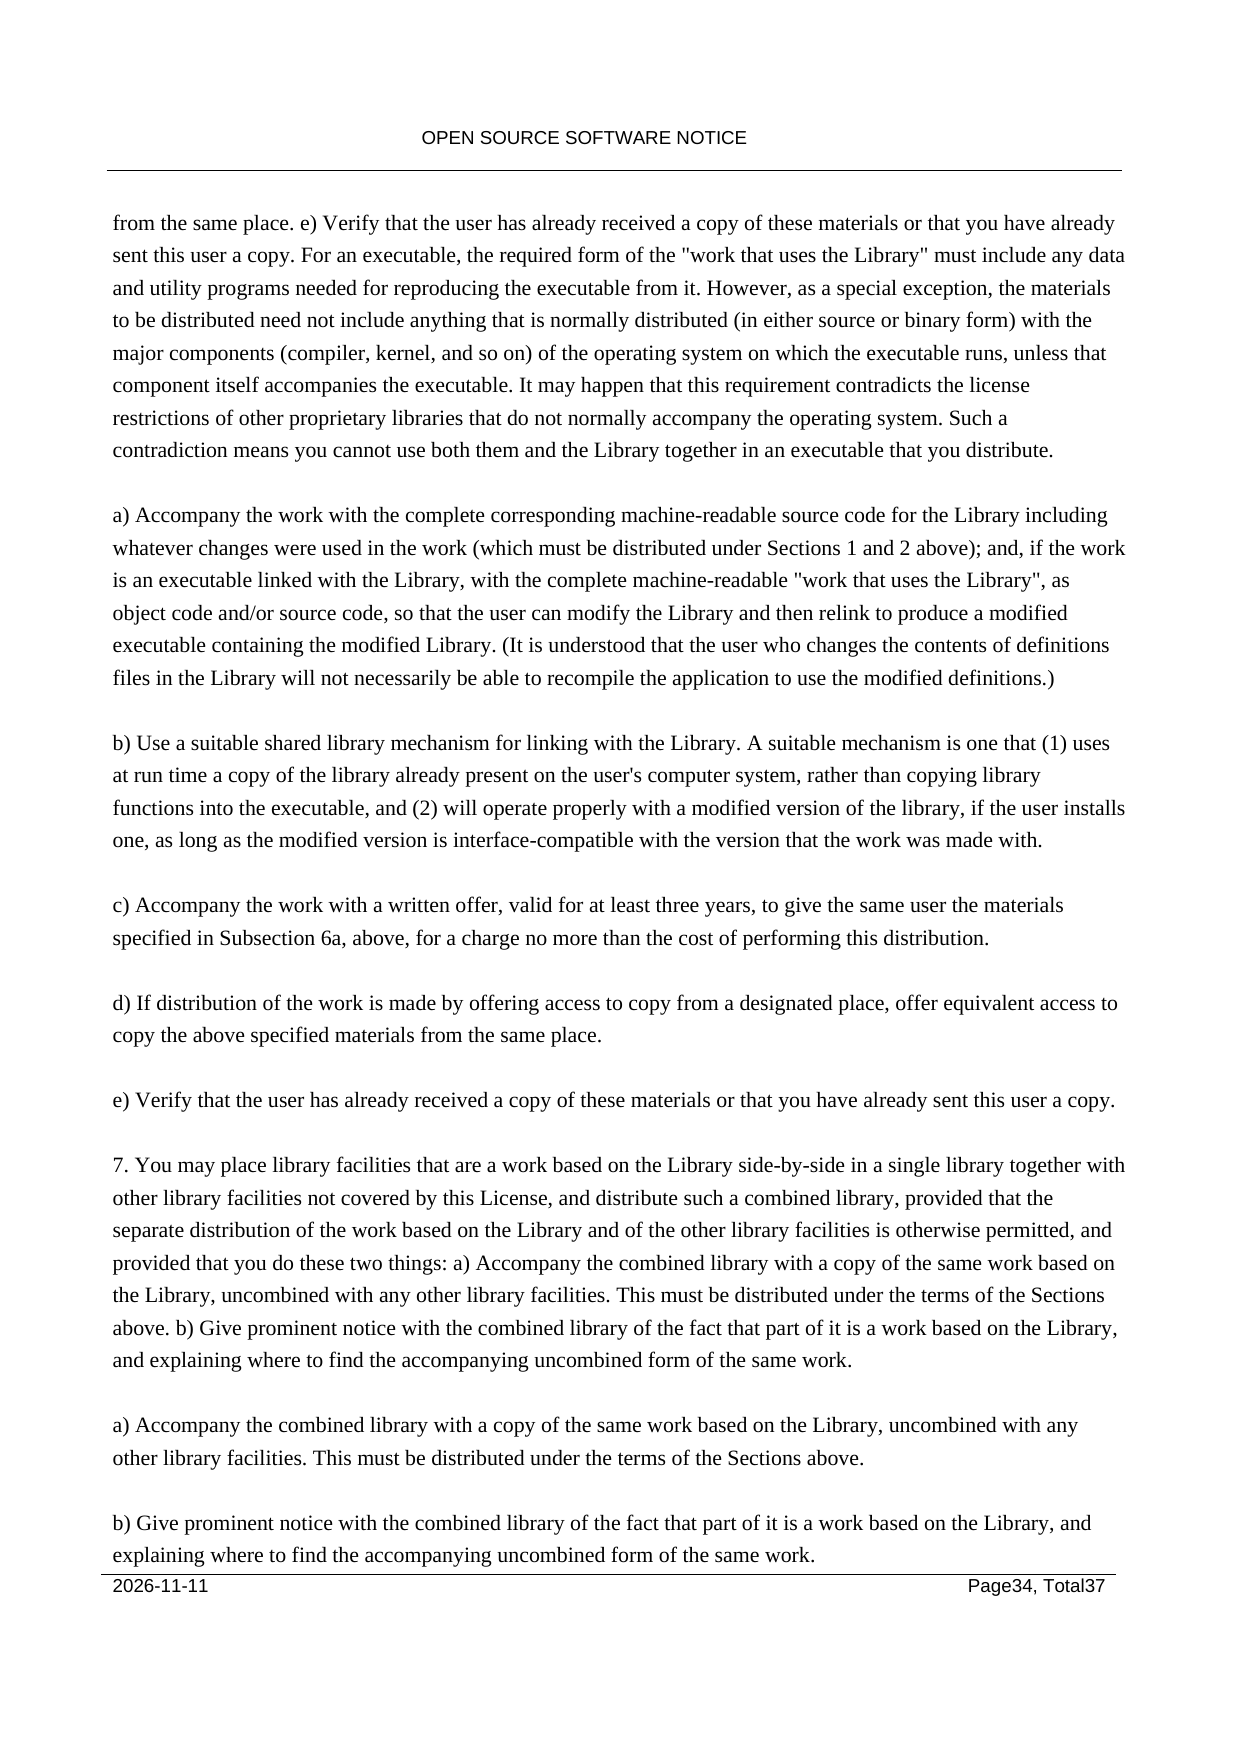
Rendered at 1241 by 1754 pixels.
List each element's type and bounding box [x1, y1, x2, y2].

text [112, 206, 1128, 1571]
